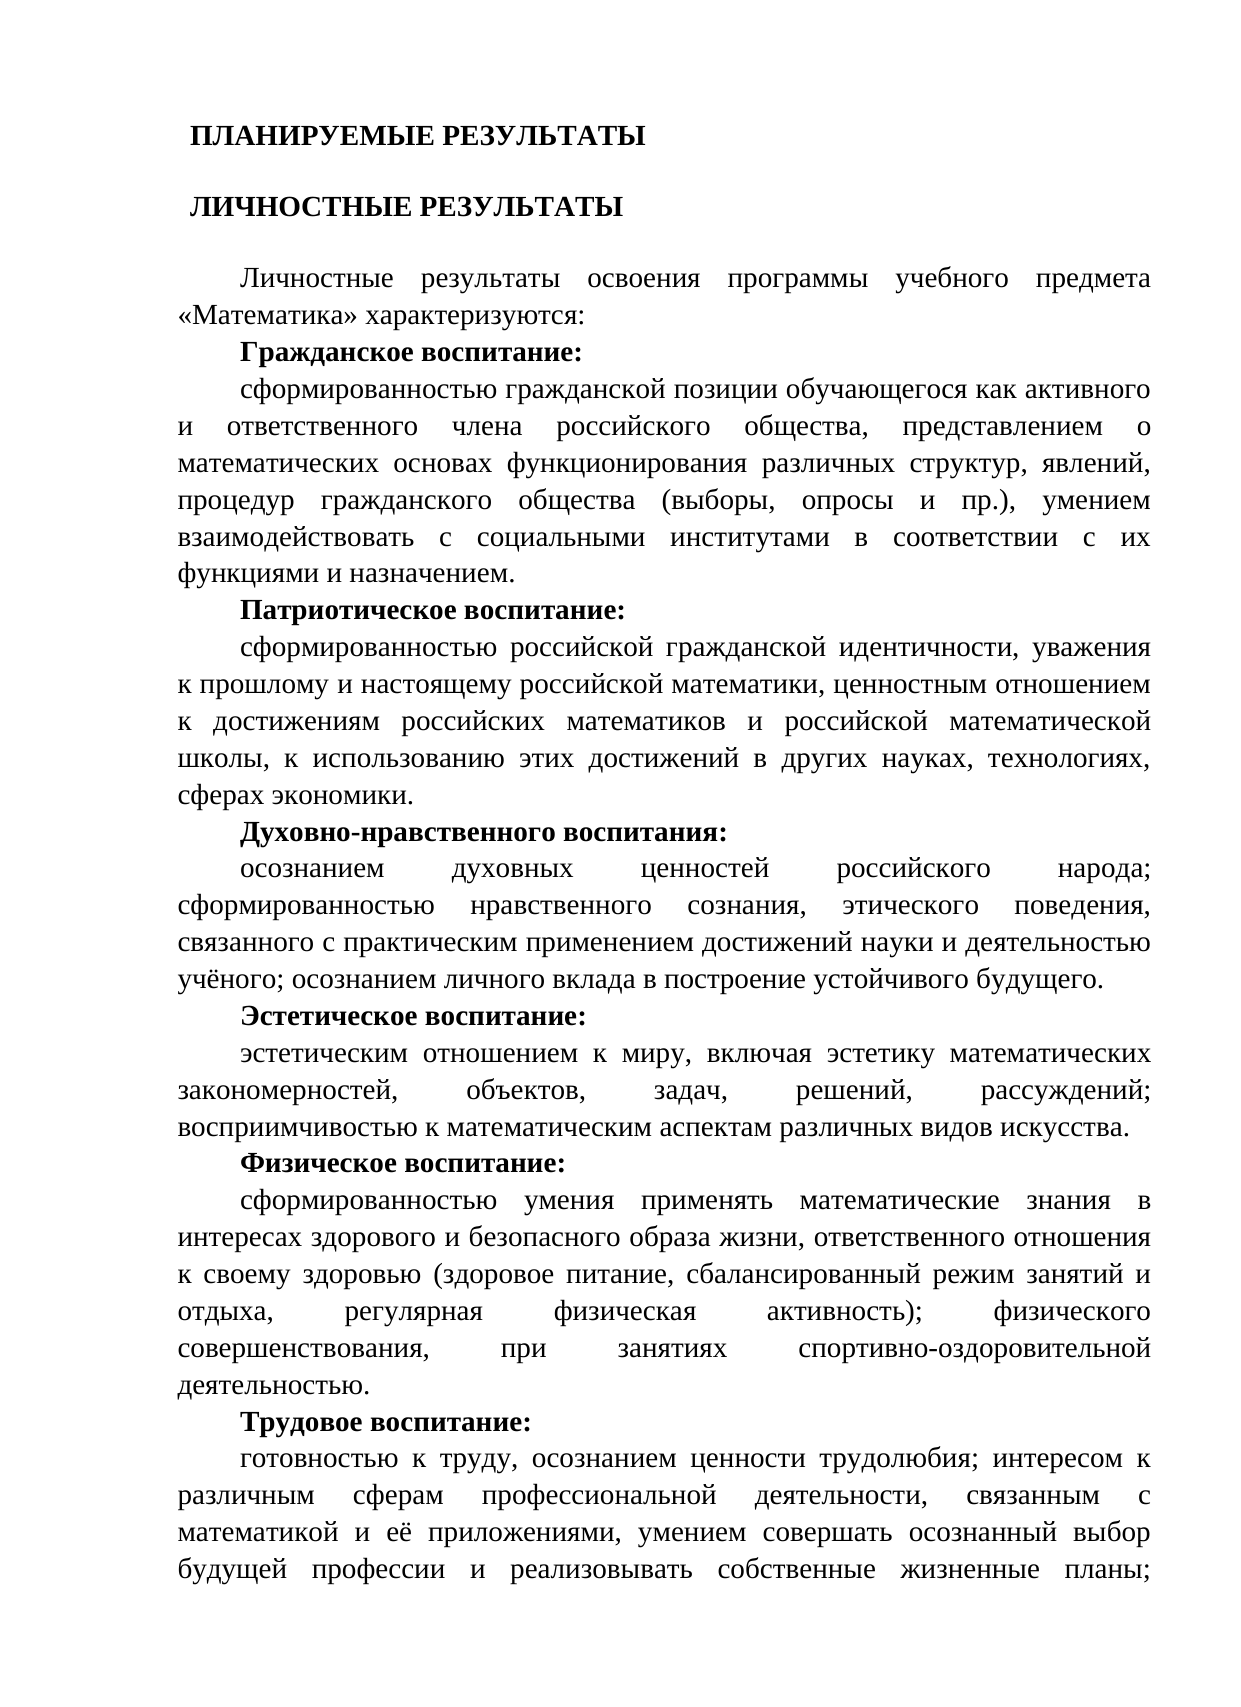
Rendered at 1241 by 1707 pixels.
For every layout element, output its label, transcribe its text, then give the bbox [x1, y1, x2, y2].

text Личностные результаты освоения программы учебного предмета «Математика» характеризуются: [177, 261, 1152, 331]
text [177, 1441, 1152, 1585]
text ПЛАНИРУЕМЫЕ РЕЗУЛЬТАТЫ [190, 118, 1152, 152]
text эстетическим отношением к миру, включая эстетику математических закономерностей, объектов, задач, решений, рассуждений; восприимчивостью к математическим аспектам различных видов искусства. [177, 1035, 1152, 1142]
text сформированностью российской гражданской идентичности, уважения к прошлому и настоящему российской математики, ценностным отношением к достижениям российских математиков и российской математической школы, к использованию этих достижений в других науках, технологиях, сферах экономики. [177, 629, 1152, 810]
text Патриотическое воспитание: [177, 592, 1152, 626]
text Духовно-нравственного воспитания: [177, 814, 1152, 847]
text сформированностью гражданской позиции обучающегося как активного и ответственного члена российского общества, представлением о математических основах функционирования различных структур, явлений, процедур гражданского общества (выборы, опросы и пр.), умением взаимодействовать с социальными институтами в соответствии с их функциями и назначением. [177, 371, 1152, 589]
text Гражданское воспитание: [177, 334, 1152, 368]
text Эстетическое воспитание: [177, 998, 1152, 1032]
text ЛИЧНОСТНЫЕ РЕЗУЛЬТАТЫ [190, 189, 1152, 223]
text Трудовое воспитание: [177, 1404, 1152, 1437]
text Физическое воспитание: [177, 1146, 1152, 1179]
text осознанием духовных ценностей российского народа; сформированностью нравственного сознания, этического поведения, связанного с практическим применением достижений науки и деятельностью учёного; осознанием личного вклада в построение устойчивого будущего. [177, 851, 1152, 995]
text сформированностью умения применять математические знания в интересах здорового и безопасного образа жизни, ответственного отношения к своему здоровью (здоровое питание, сбалансированный режим занятий и отдыха, регулярная физическая активность); физического совершенствования, при занятиях спортивно-оздоровительной деятельностью. [177, 1182, 1152, 1400]
